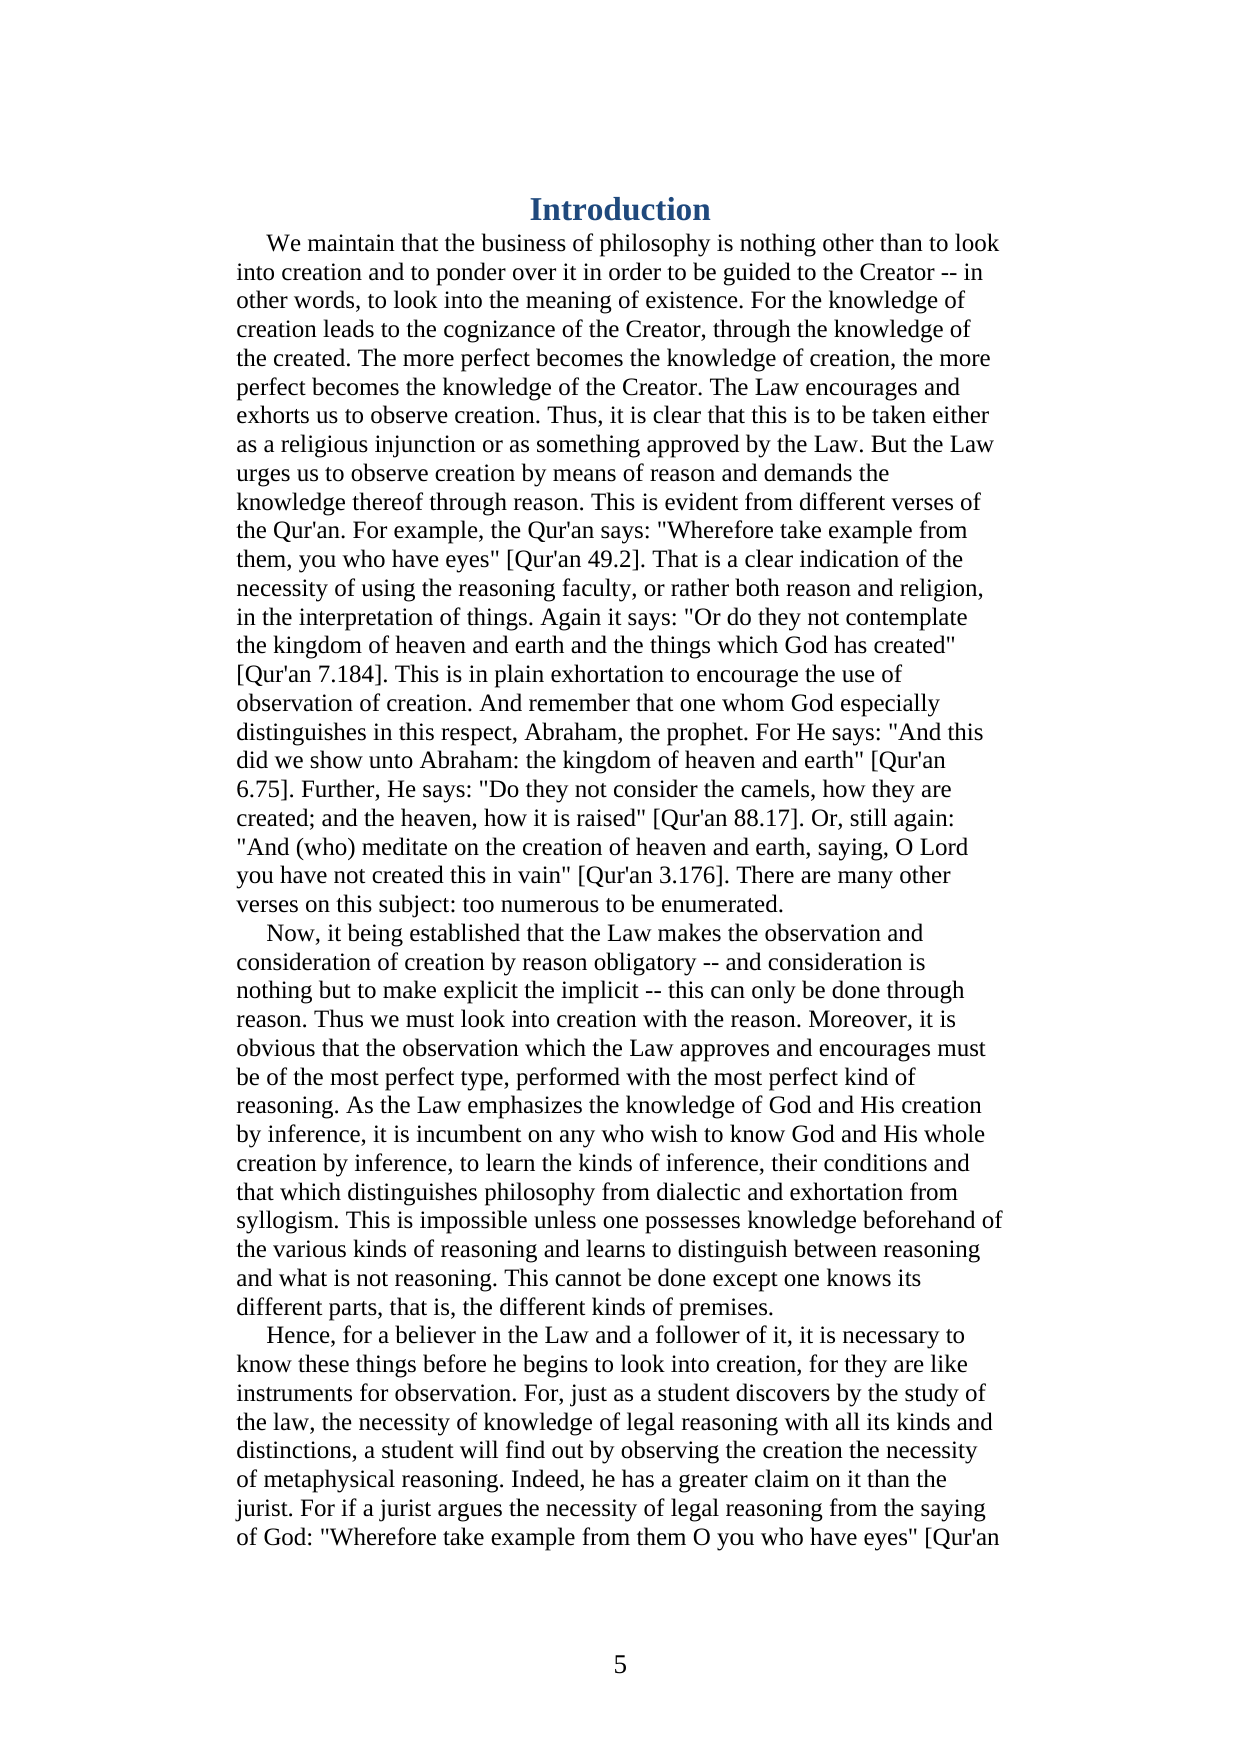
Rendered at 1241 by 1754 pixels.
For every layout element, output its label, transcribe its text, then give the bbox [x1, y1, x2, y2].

text Now, it being established that the Law makes the observation and consideration of creation by reason obligatory -- and consideration is nothing but to make explicit the implicit -- this can only be done through reason. Thus we must look into creation with the reason. Moreover, it is obvious that the observation which the Law approves and encourages must be of the most perfect type, performed with the most perfect kind of reasoning. As the Law emphasizes the knowledge of God and His creation by inference, it is incumbent on any who wish to know God and His whole creation by inference, to learn the kinds of inference, their conditions and that which distinguishes philosophy from dialectic and exhortation from syllogism. This is impossible unless one possesses knowledge beforehand of the various kinds of reasoning and learns to distinguish between reasoning and what is not reasoning. This cannot be done except one knows its different parts, that is, the different kinds of premises. [236, 918, 1004, 1321]
subtitle Introduction [236, 190, 1004, 228]
text We maintain that the business of philosophy is nothing other than to look into creation and to ponder over it in order to be guided to the Creator -- in other words, to look into the meaning of existence. For the knowledge of creation leads to the cognizance of the Creator, through the knowledge of the created. The more perfect becomes the knowledge of creation, the more perfect becomes the knowledge of the Creator. The Law encourages and exhorts us to observe creation. Thus, it is clear that this is to be taken either as a religious injunction or as something approved by the Law. But the Law urges us to observe creation by means of reason and demands the knowledge thereof through reason. This is evident from different verses of the Qur'an. For example, the Qur'an says: "Wherefore take example from them, you who have eyes" [Qur'an 49.2]. That is a clear indication of the necessity of using the reasoning faculty, or rather both reason and religion, in the interpretation of things. Again it says: "Or do they not contemplate the kingdom of heaven and earth and the things which God has created" [Qur'an 7.184]. This is in plain exhortation to encourage the use of observation of creation. And remember that one whom God especially distinguishes in this respect, Abraham, the prophet. For He says: "And this did we show unto Abraham: the kingdom of heaven and earth" [Qur'an 6.75]. Further, He says: "Do they not consider the camels, how they are created; and the heaven, how it is raised" [Qur'an 88.17]. Or, still again: "And (who) meditate on the creation of heaven and earth, saying, O Lord you have not created this in vain" [Qur'an 3.176]. There are many other verses on this subject: too numerous to be enumerated. [236, 228, 1004, 918]
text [236, 1321, 1004, 1551]
